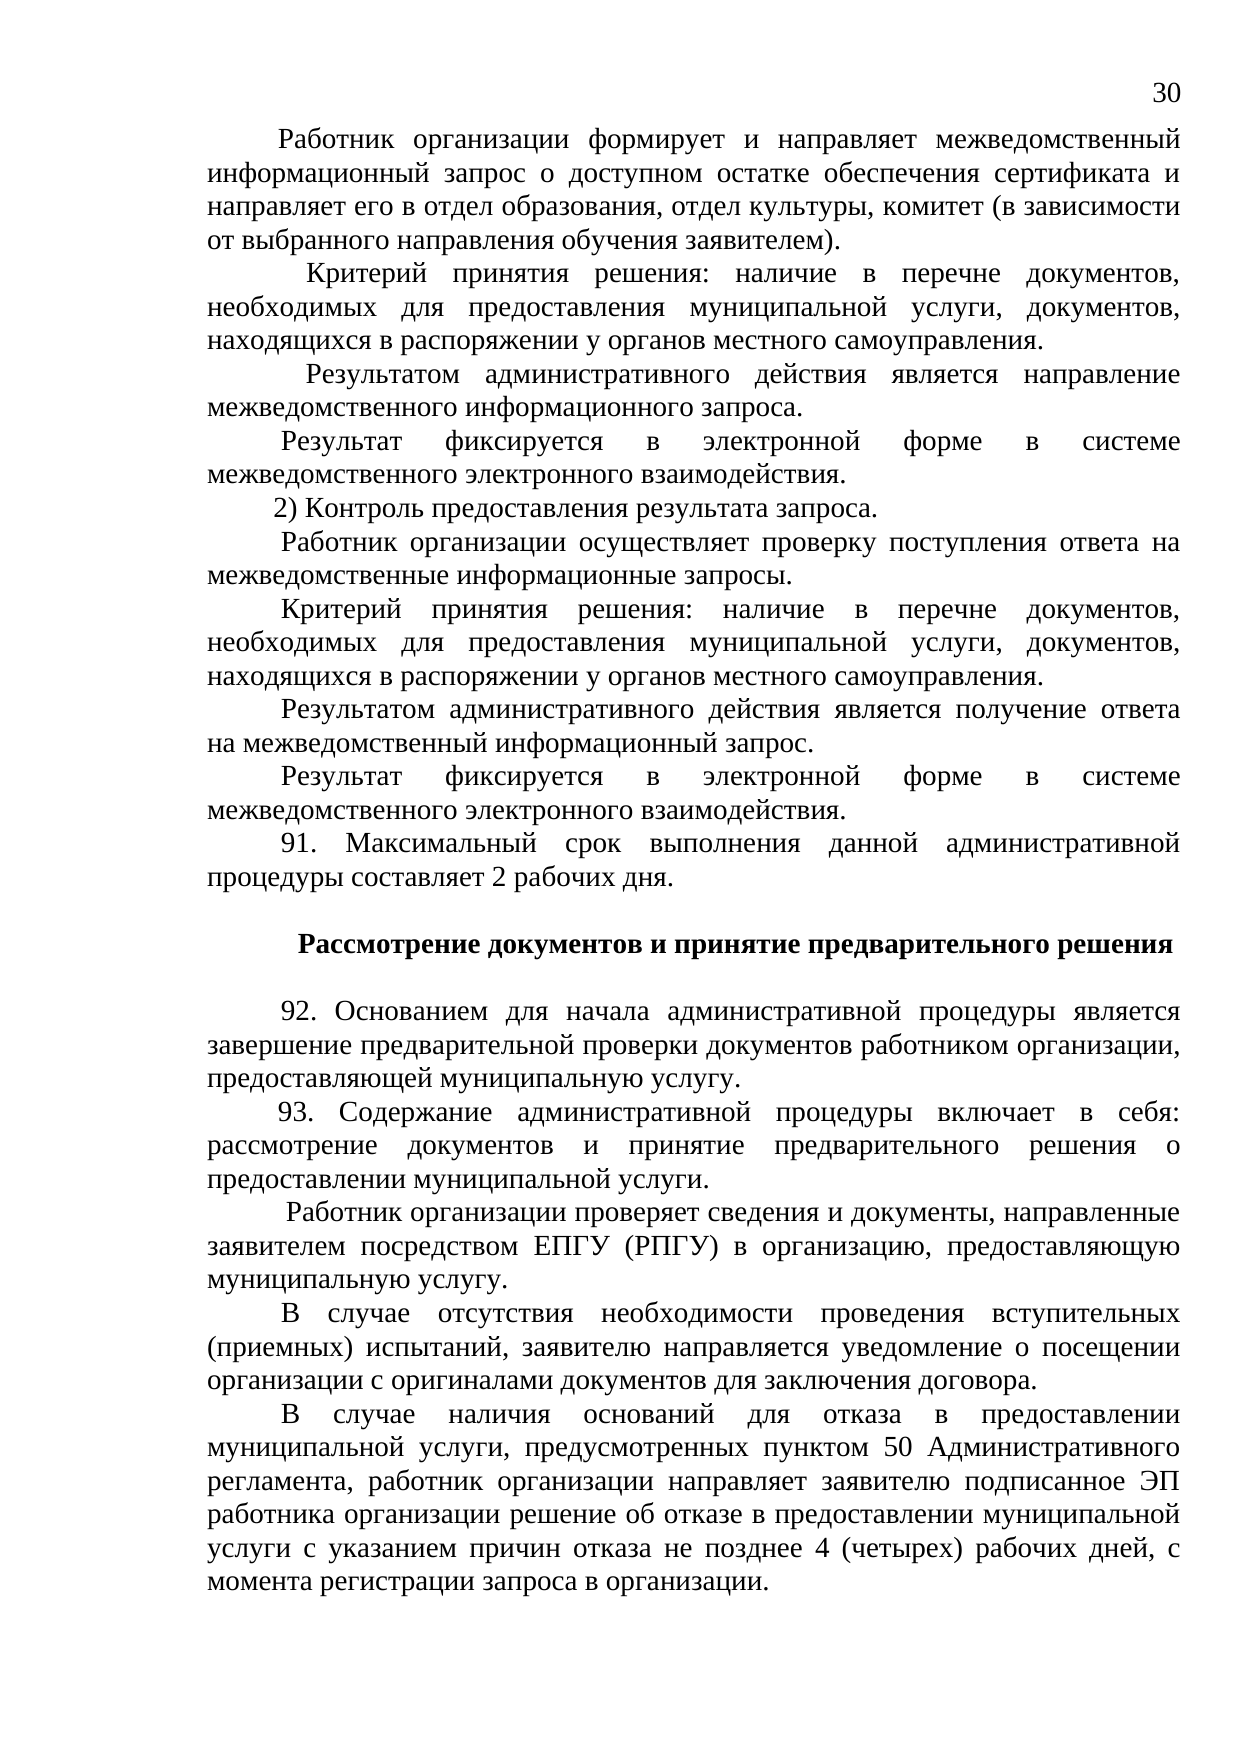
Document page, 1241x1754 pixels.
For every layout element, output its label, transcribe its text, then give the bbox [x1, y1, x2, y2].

text 92. Основанием для начала административной процедуры является завершение предварительной проверки документов работником организации, предоставляющей муниципальную услугу. [207, 993, 1181, 1094]
text Работник организации осуществляет проверку поступления ответа на межведомственные информационные запросы. [207, 524, 1181, 591]
text Рассмотрение документов и принятие предварительного решения [290, 926, 1181, 960]
text Работник организации проверяет сведения и документы, направленные заявителем посредством ЕПГУ (РПГУ) в организацию, предоставляющую муниципальную услугу. [207, 1194, 1181, 1295]
text Критерий принятия решения: наличие в перечне документов, необходимых для предоставления муниципальной услуги, документов, находящихся в распоряжении у органов местного самоуправления. [207, 255, 1181, 356]
text Работник организации формирует и направляет межведомственный информационный запрос о доступном остатке обеспечения сертификата и направляет его в отдел образования, отдел культуры, комитет (в зависимости от выбранного направления обучения заявителем). [207, 121, 1181, 255]
text Результат фиксируется в электронной форме в системе межведомственного электронного взаимодействия. [207, 758, 1181, 826]
text 93. Содержание административной процедуры включает в себя: рассмотрение документов и принятие предварительного решения о предоставлении муниципальной услуги. [207, 1094, 1181, 1194]
text Результатом административного действия является получение ответа на межведомственный информационный запрос. [207, 691, 1181, 758]
text В случае наличия оснований для отказа в предоставлении муниципальной услуги, предусмотренных пунктом 50 Административного регламента, работник организации направляет заявителю подписанное ЭП работника организации решение об отказе в предоставлении муниципальной услуги с указанием причин отказа не позднее 4 (четырех) рабочих дней, с момента регистрации запроса в организации. [207, 1396, 1181, 1597]
text Критерий принятия решения: наличие в перечне документов, необходимых для предоставления муниципальной услуги, документов, находящихся в распоряжении у органов местного самоуправления. [207, 591, 1181, 691]
text Результат фиксируется в электронной форме в системе межведомственного электронного взаимодействия. [207, 423, 1181, 490]
text Результатом административного действия является направление межведомственного информационного запроса. [207, 356, 1181, 423]
text В случае отсутствия необходимости проведения вступительных (приемных) испытаний, заявителю направляется уведомление о посещении организации с оригиналами документов для заключения договора. [207, 1295, 1181, 1396]
text 2) Контроль предоставления результата запроса. [251, 490, 1181, 524]
text 91. Максимальный срок выполнения данной административной процедуры составляет 2 рабочих дня. [207, 826, 1181, 893]
